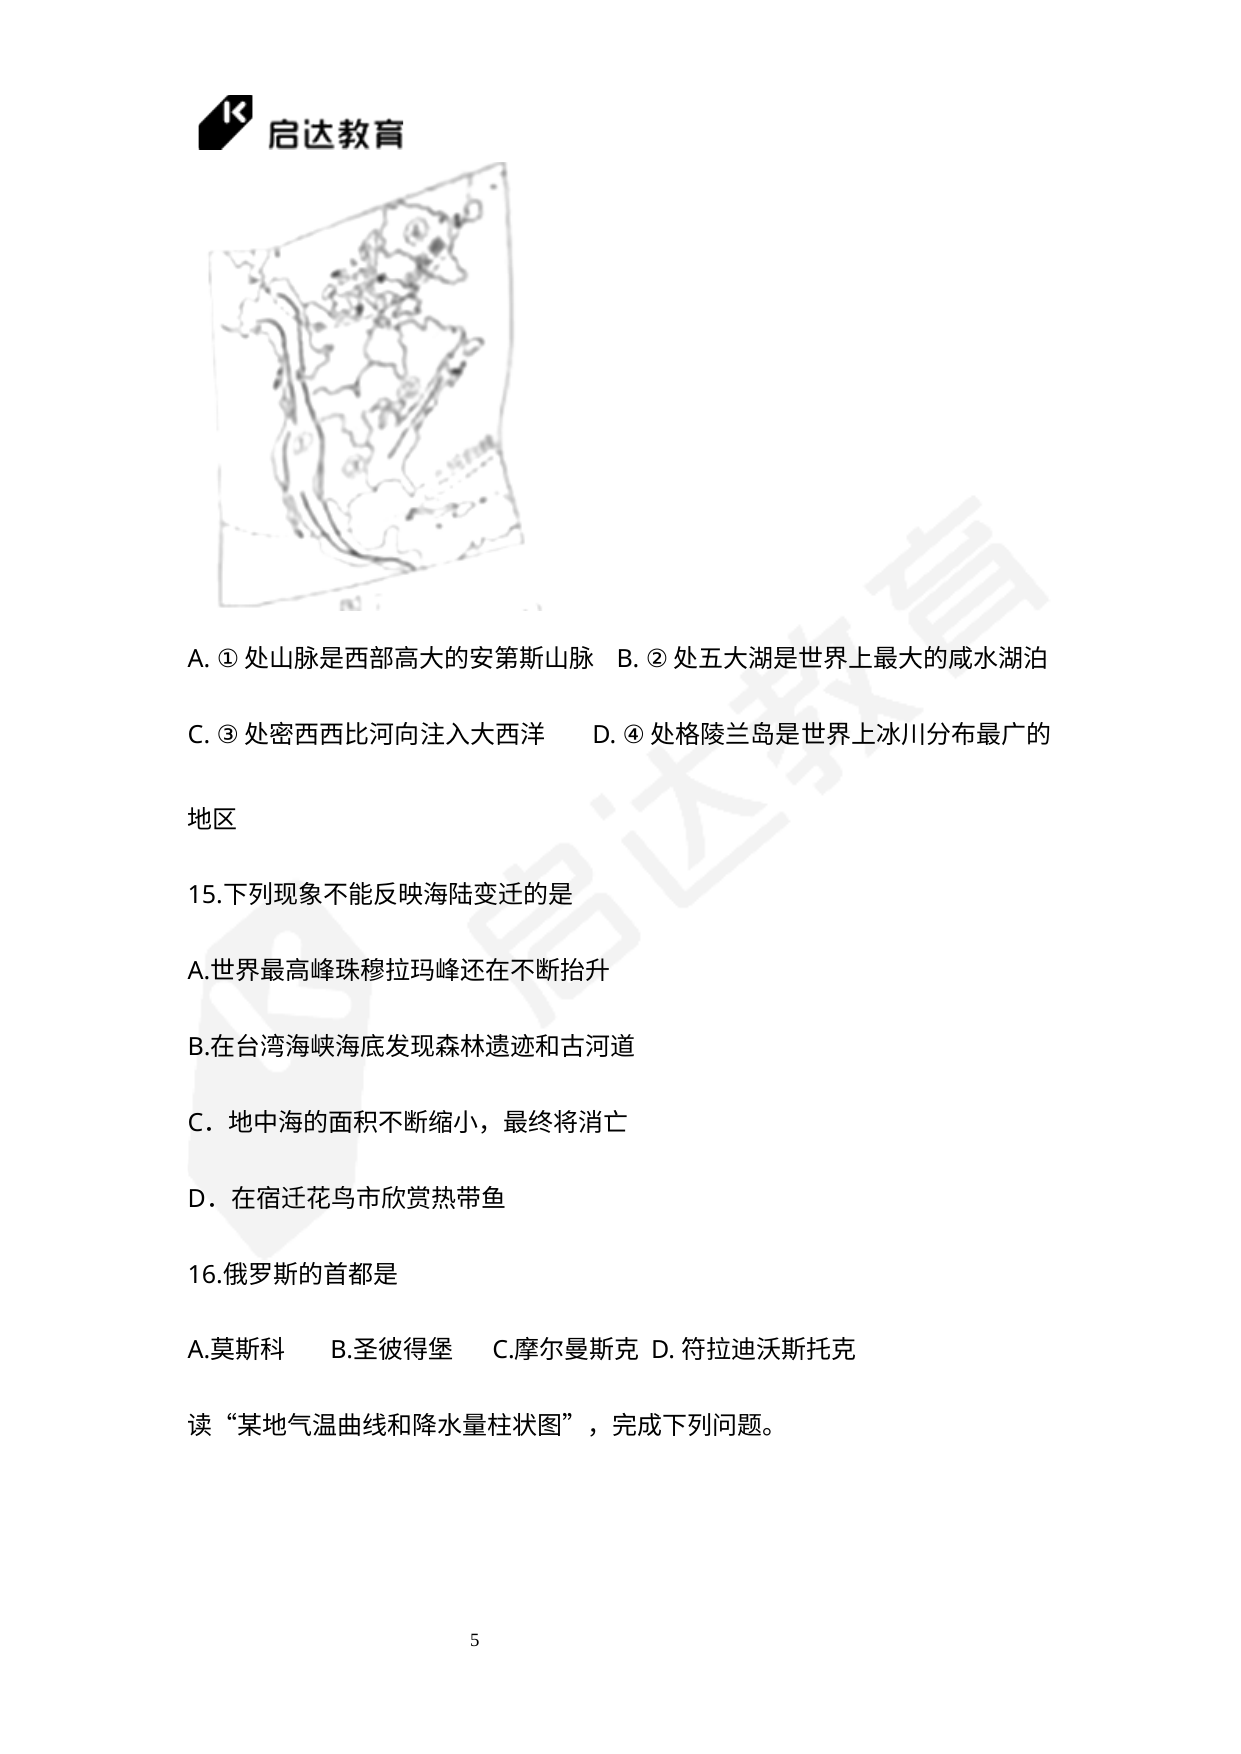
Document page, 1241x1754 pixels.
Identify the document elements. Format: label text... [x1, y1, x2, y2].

text C．地中海的面积不断缩小，最终将消亡 [187, 1088, 1053, 1153]
text D．在宿迁花鸟市欣赏热带鱼 [187, 1164, 1053, 1229]
text 16.俄罗斯的首都是 [187, 1240, 1053, 1305]
text A.世界最高峰珠穆拉玛峰还在不断抬升 [187, 936, 1053, 1001]
text B.在台湾海峡海底发现森林遗迹和古河道 [187, 1012, 1053, 1077]
text 15.下列现象不能反映海陆变迁的是 [187, 861, 1053, 926]
text A. ①处山脉是西部高大的安第斯山脉 B. ②处五大湖是世界上最大的咸水湖泊 [187, 624, 1053, 689]
text 读“某地气温曲线和降水量柱状图”，完成下列问题。 [187, 1391, 1053, 1456]
text C. ③处密西西比河向注入大西洋 D. ④处格陵兰岛是世界上冰川分布最广的地区 [187, 700, 1053, 850]
text A.莫斯科 B.圣彼得堡 C.摩尔曼斯克 D. 符拉迪沃斯托克 [187, 1316, 1053, 1381]
picture [198, 95, 404, 150]
